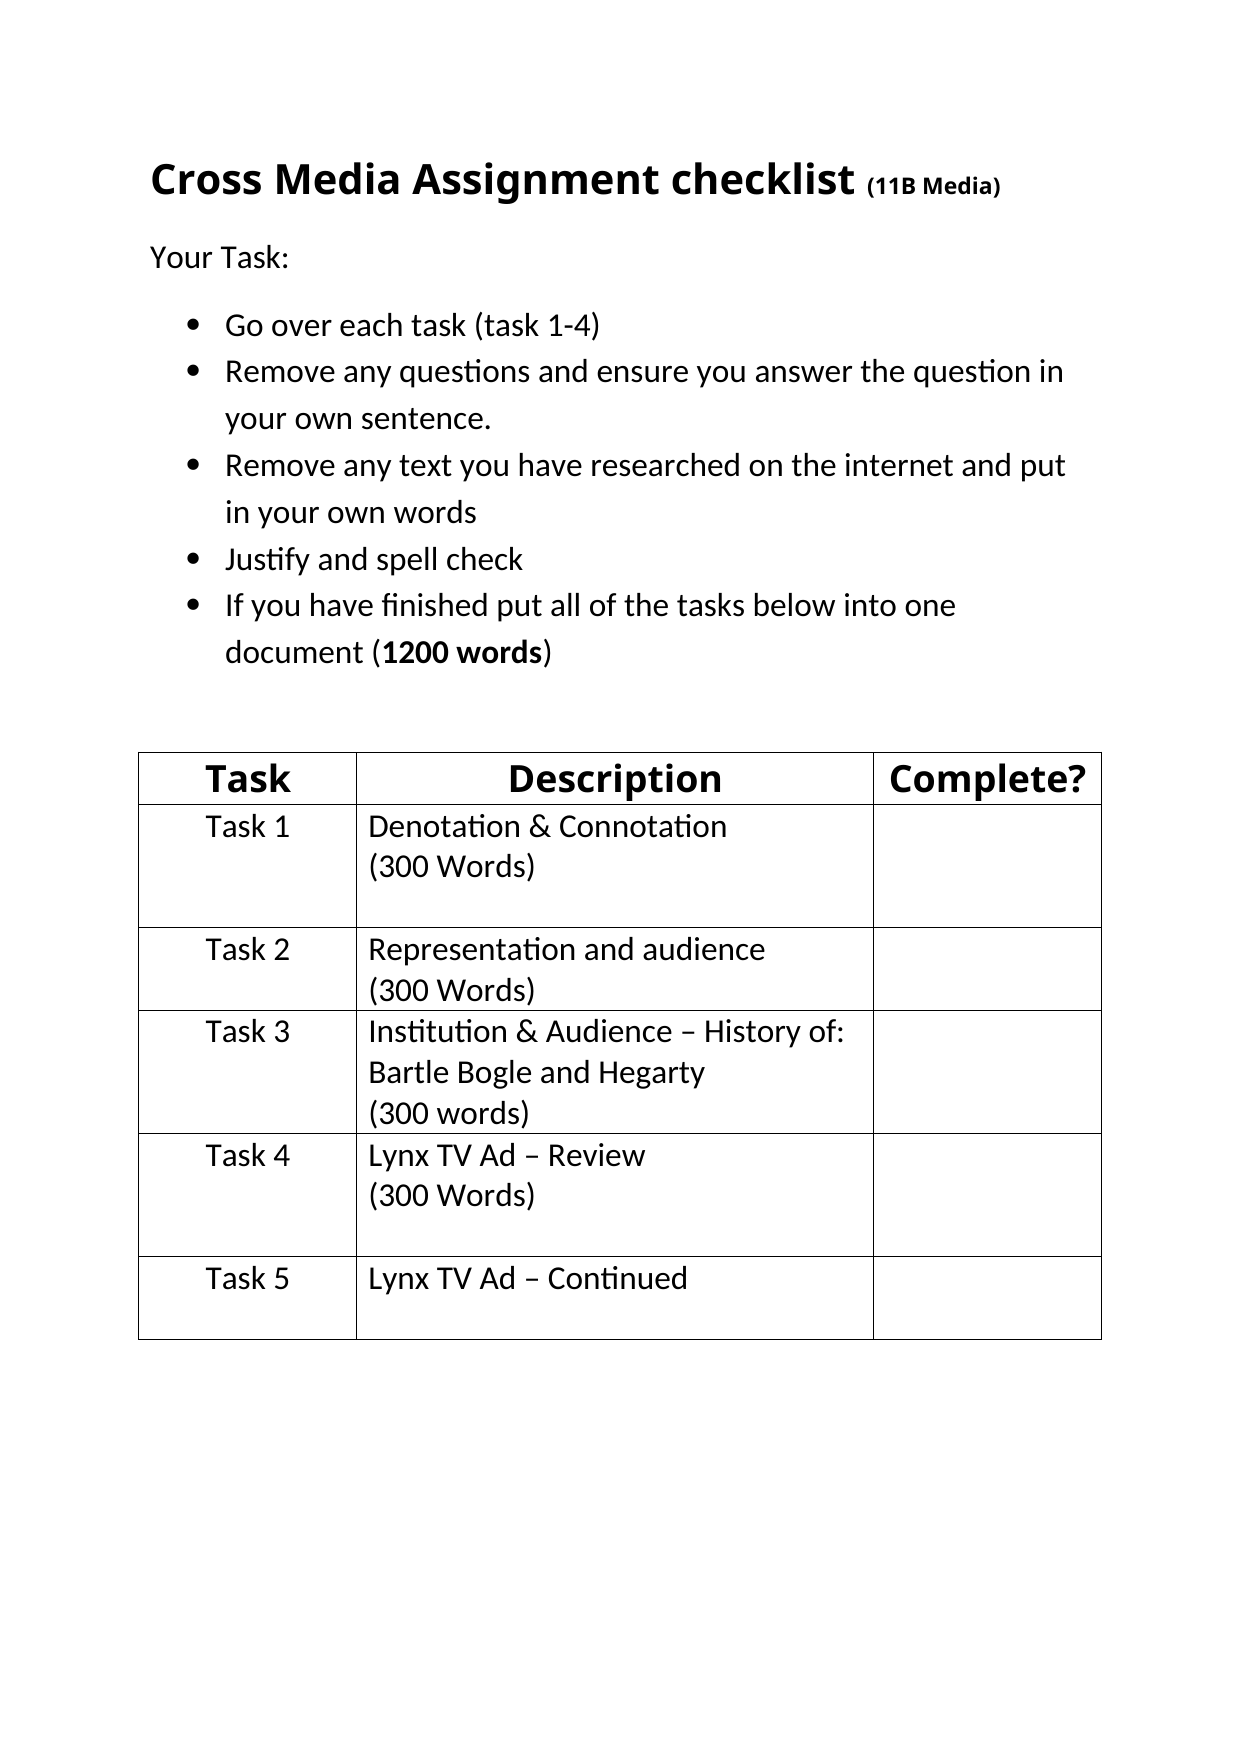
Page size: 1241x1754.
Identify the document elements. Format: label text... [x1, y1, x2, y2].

table_cell [874, 1134, 1101, 1256]
table_cell Task 1 [139, 805, 356, 927]
table_cell Representation and audience (300 Words) [357, 928, 873, 1009]
table_header Task [139, 753, 356, 804]
table_header Description [357, 753, 873, 804]
text Cross Media Assignment checklist (11B Media) [150, 150, 1090, 207]
table_cell Task 3 [139, 1011, 356, 1133]
list Remove any questions and ensure you answer the question in your own sentence. [187, 350, 1090, 438]
list Go over each task (task 1-4) [187, 304, 1090, 344]
table_cell Institution & Audience – History of: Bartle Bogle and Hegarty (300 words) [357, 1011, 873, 1133]
table_cell [874, 1011, 1101, 1133]
table_header Complete? [874, 753, 1101, 804]
table_cell Lynx TV Ad – Review (300 Words) [357, 1134, 873, 1256]
table_cell Task 5 [139, 1257, 356, 1338]
table_cell Task 2 [139, 928, 356, 1009]
table_cell [874, 805, 1101, 927]
table_cell [874, 928, 1101, 1009]
table_cell Task 4 [139, 1134, 356, 1256]
list If you have finished put all of the tasks below into one document (1200 words) [187, 584, 1090, 672]
list Remove any text you have researched on the internet and put in your own words [187, 444, 1090, 531]
list Justify and spell check [187, 537, 1090, 578]
table_cell Lynx TV Ad – Continued [357, 1257, 873, 1338]
table_cell [874, 1257, 1101, 1338]
text Your Task: [150, 236, 1090, 277]
table_cell Denotation & Connotation (300 Words) [357, 805, 873, 927]
